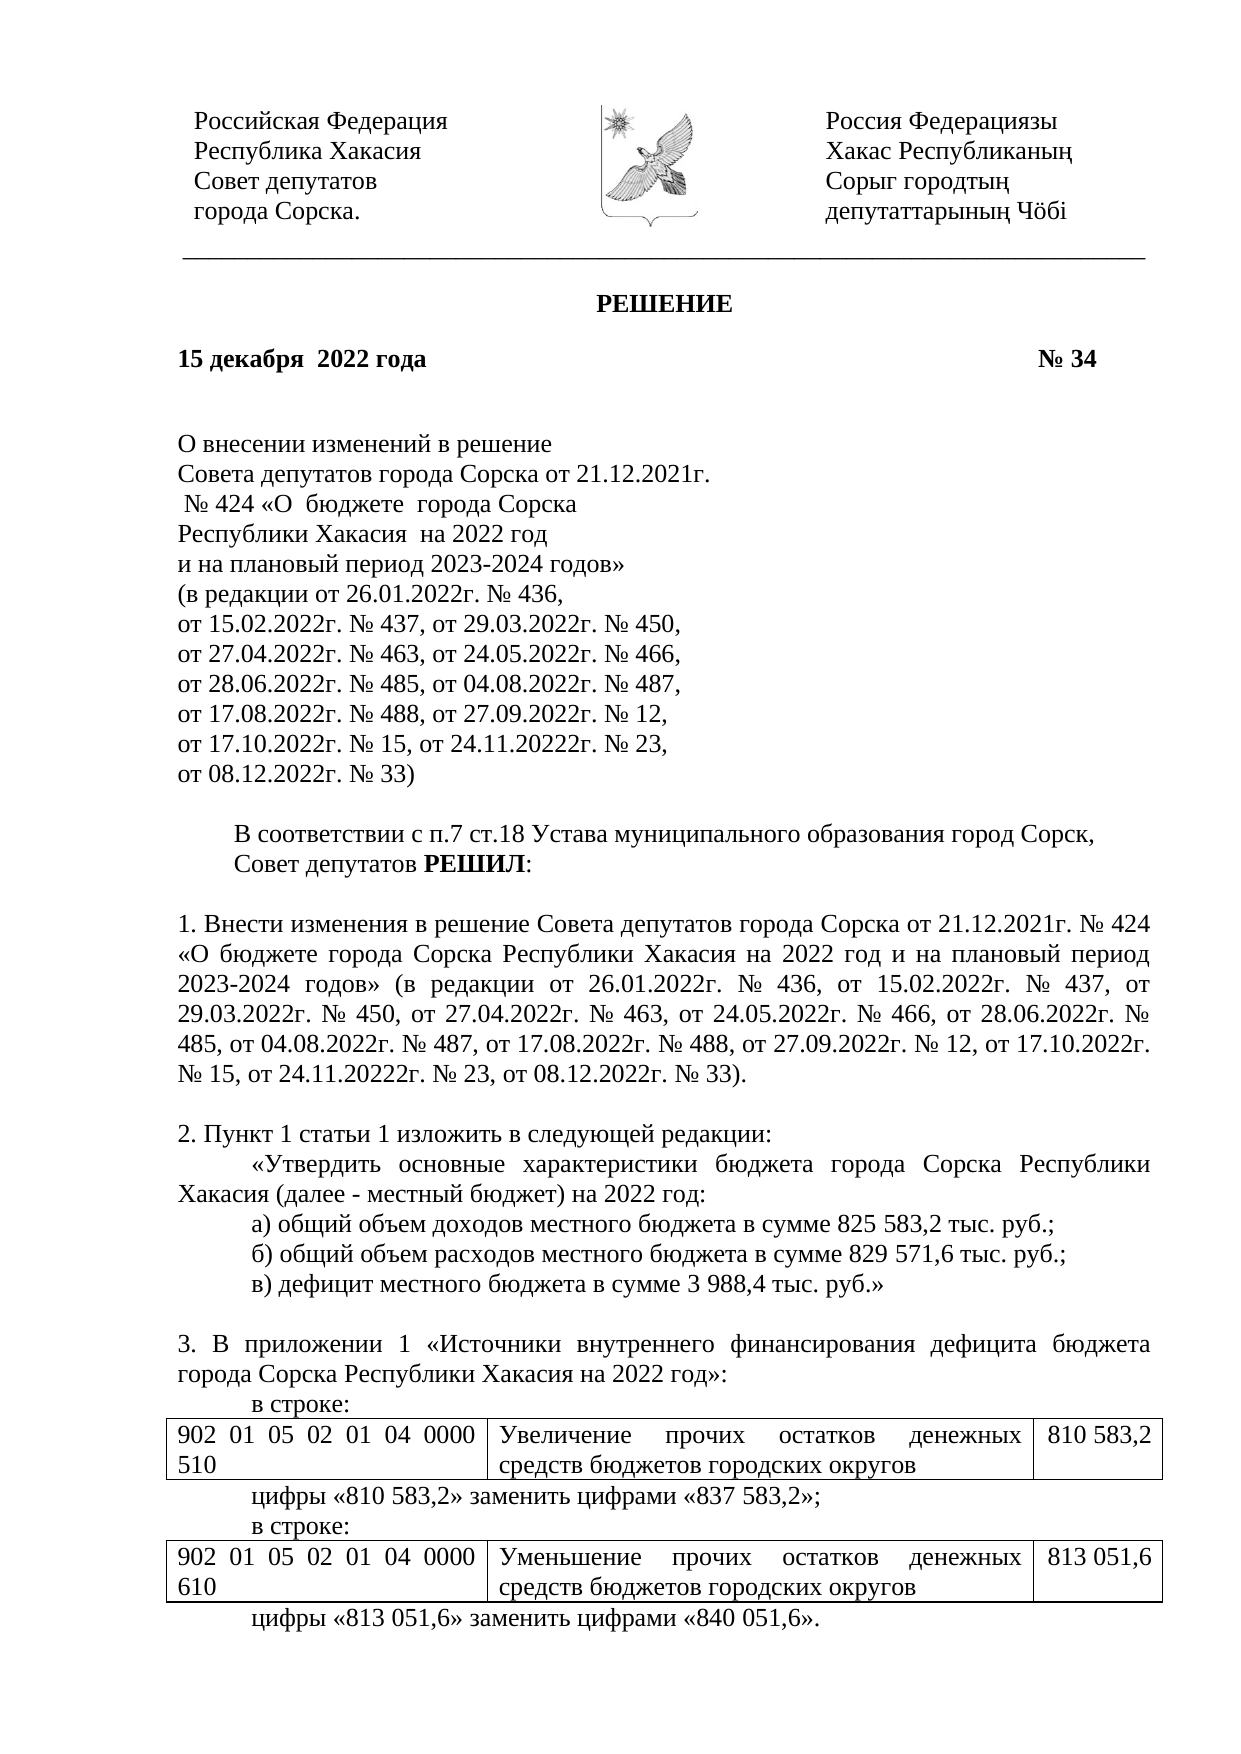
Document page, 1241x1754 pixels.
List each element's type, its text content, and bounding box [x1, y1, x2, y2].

text от 27.04.2022г. № 463, от 24.05.2022г. № 466, [177, 638, 1152, 668]
table_header Уменьшение прочих остатков денежных средств бюджетов городских округов [488, 1541, 1033, 1601]
text от 17.10.2022г. № 15, от 24.11.20222г. № 23, [177, 728, 1152, 758]
text в строке: [177, 1388, 1152, 1418]
text Совет депутатов РЕШИЛ: [177, 848, 1152, 878]
text РЕШЕНИЕ [177, 288, 1152, 318]
table_header Российская Федерация Республика Хакасия Совет депутатов города Сорска. [183, 75, 491, 231]
text цифры «810 583,2» заменить цифрами «837 583,2»; [251, 1480, 1152, 1510]
text 2. Пункт 1 статьи 1 изложить в следующей редакции: [177, 1118, 1152, 1148]
text в) дефицит местного бюджета в сумме 3 988,4 тыс. руб.» [251, 1268, 1152, 1298]
text № 424 «О бюджете города Сорска [177, 488, 1152, 518]
table_header 813 051,6 [1034, 1541, 1162, 1601]
table_header [492, 75, 807, 231]
text О внесении изменений в решение [177, 428, 1152, 458]
text и на плановый период 2023-2024 годов» [177, 548, 1152, 578]
table_header 902 01 05 02 01 04 0000 510 [167, 1419, 487, 1479]
text от 08.12.2022г. № 33) [177, 758, 1152, 788]
text от 15.02.2022г. № 437, от 29.03.2022г. № 450, [177, 608, 1152, 638]
table_header Россия Федерациязы Хакас Республиканың Сорыг городтың депутаттарының Чöбi [808, 75, 1146, 231]
text от 28.06.2022г. № 485, от 04.08.2022г. № 487, [177, 668, 1152, 698]
table_header 810 583,2 [1034, 1419, 1162, 1479]
text в строке: [177, 1510, 1152, 1540]
text __________________________________________________________________________ [177, 232, 1152, 262]
text б) общий объем расходов местного бюджета в сумме 829 571,6 тыс. руб.; [251, 1238, 1152, 1268]
picture [601, 105, 698, 227]
table_header 902 01 05 02 01 04 0000 610 [167, 1541, 487, 1601]
text В соответствии с п.7 ст.18 Устава муниципального образования город Сорск, [177, 818, 1152, 848]
table_header Увеличение прочих остатков денежных средств бюджетов городских округов [488, 1419, 1033, 1479]
text а) общий объем доходов местного бюджета в сумме 825 583,2 тыс. руб.; [251, 1208, 1152, 1238]
text 15 декабря 2022 года № 34 [177, 343, 1152, 373]
text «Утвердить основные характеристики бюджета города Сорска Республики Хакасия (далее - местный бюджет) на 2022 год: [177, 1148, 1152, 1208]
text цифры «813 051,6» заменить цифрами «840 051,6». [251, 1603, 1152, 1632]
text 1. Внести изменения в решение Совета депутатов города Сорска от 21.12.2021г. № 424 «О бюджете города Сорска Республики Хакасия на 2022 год и на плановый период 2023-2024 годов» (в редакции от 26.01.2022г. № 436, от 15.02.2022г. № 437, от 29.03.2022г. № 450, от 27.04.2022г. № 463, от 24.05.2022г. № 466, от 28.06.2022г. № 485, от 04.08.2022г. № 487, от 17.08.2022г. № 488, от 27.09.2022г. № 12, от 17.10.2022г. № 15, от 24.11.20222г. № 23, от 08.12.2022г. № 33). [177, 908, 1152, 1088]
text Совета депутатов города Сорска от 21.12.2021г. [177, 458, 1152, 488]
text от 17.08.2022г. № 488, от 27.09.2022г. № 12, [177, 698, 1152, 728]
text Республики Хакасия на 2022 год [177, 518, 1152, 548]
text (в редакции от 26.01.2022г. № 436, [177, 578, 1152, 608]
text 3. В приложении 1 «Источники внутреннего финансирования дефицита бюджета города Сорска Республики Хакасия на 2022 год»: [177, 1328, 1152, 1388]
